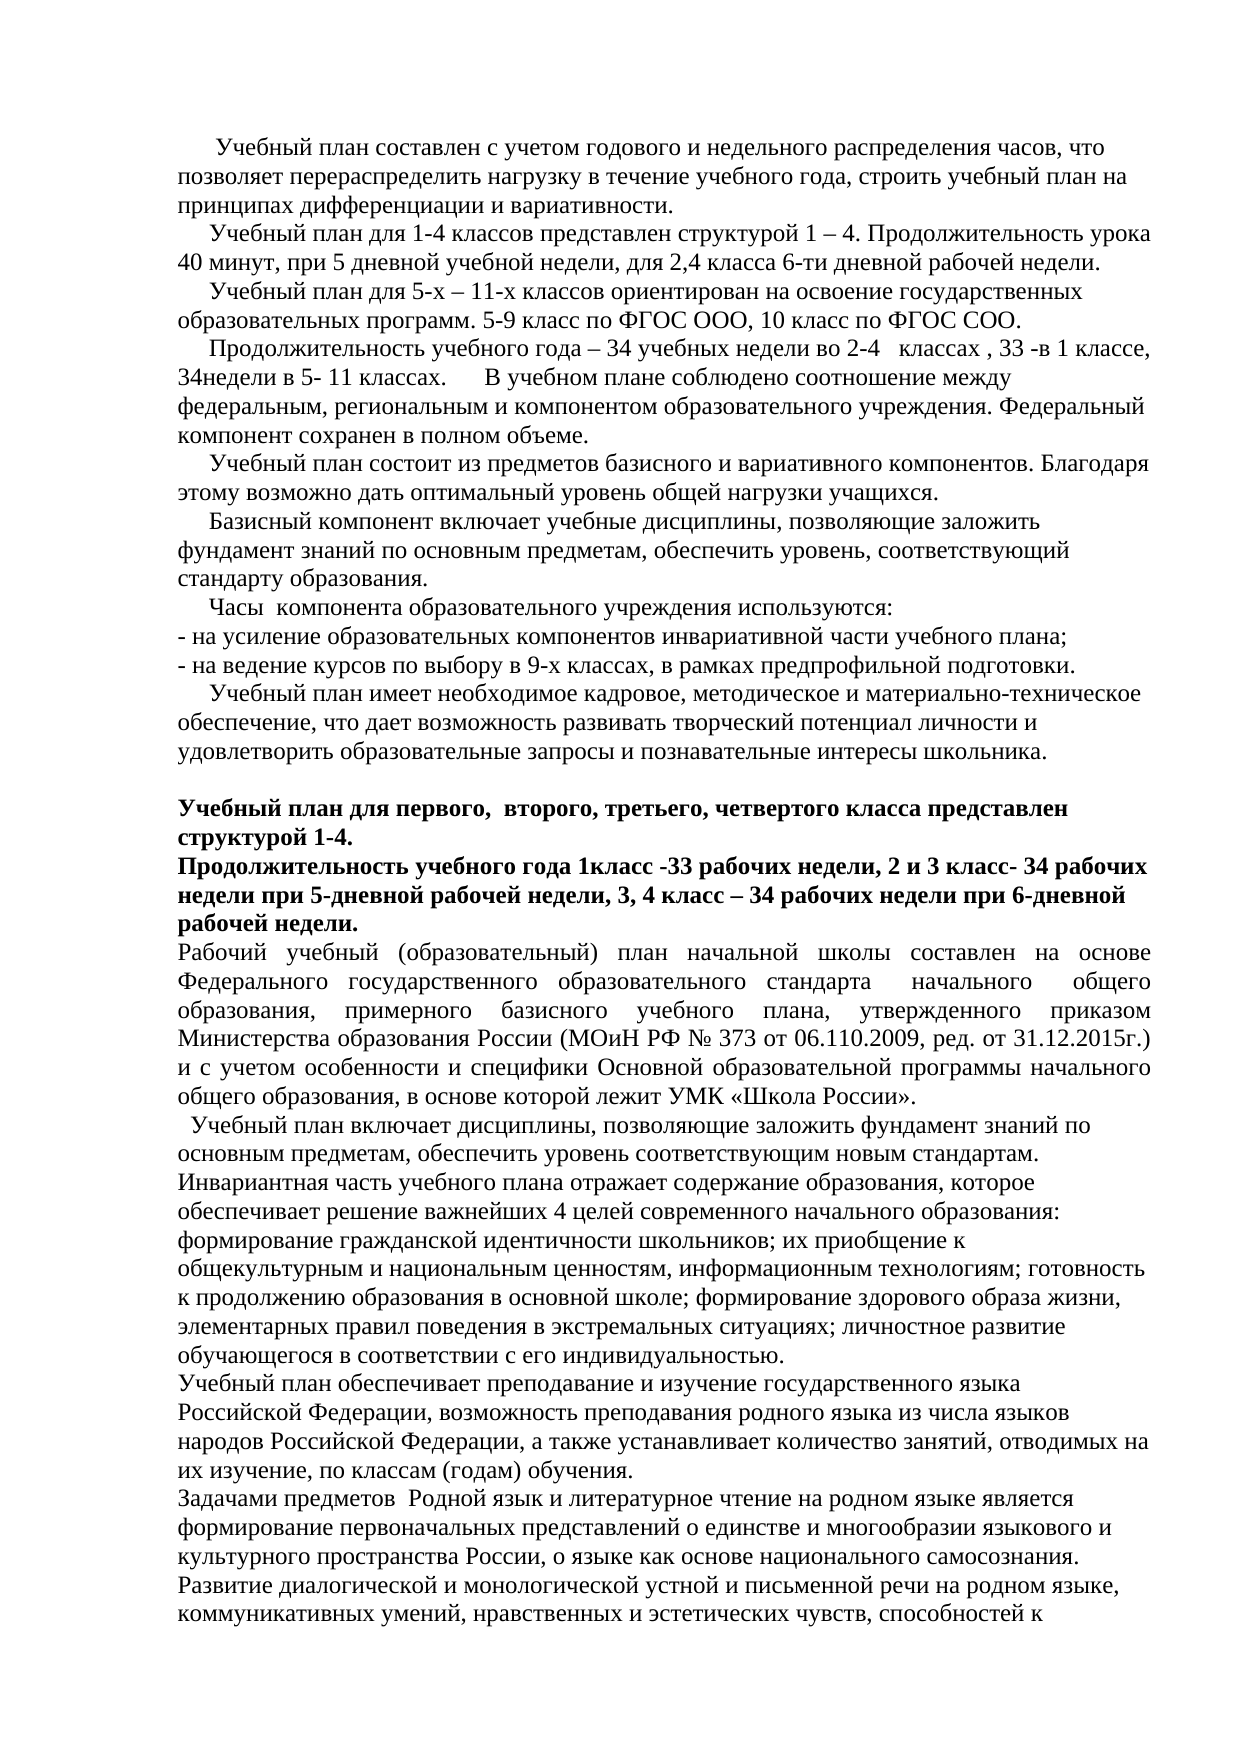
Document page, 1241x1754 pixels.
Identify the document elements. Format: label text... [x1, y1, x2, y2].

text Учебный план имеет необходимое кадровое, методическое и материально-техническое обеспечение, что дает возможность развивать творческий потенциал личности и удовлетворить образовательные запросы и познавательные интересы школьника. [177, 678, 1152, 765]
text Инвариантная часть учебного плана отражает содержание образования, которое обеспечивает решение важнейших 4 целей современного начального образования: формирование гражданской идентичности школьников; их приобщение к общекультурным и национальным ценностям, информационным технологиям; готовность к продолжению образования в основной школе; формирование здорового образа жизни, элементарных правил поведения в экстремальных ситуациях; личностное развитие обучающегося в соответствии с его индивидуальностью. [177, 1167, 1152, 1368]
text Учебный план для 1-4 классов представлен структурой 1 – 4. Продолжительность урока 40 минут, при 5 дневной учебной недели, для 2,4 класса 6-ти дневной рабочей недели. [177, 218, 1152, 276]
text Учебный план состоит из предметов базисного и вариативного компонентов. Благодаря этому возможно дать оптимальный уровень общей нагрузки учащихся. [177, 448, 1152, 506]
text Базисный компонент включает учебные дисциплины, позволяющие заложить фундамент знаний по основным предметам, обеспечить уровень, соответствующий стандарту образования. [177, 506, 1152, 592]
text Учебный план составлен с учетом годового и недельного распределения часов, что позволяет перераспределить нагрузку в течение учебного года, строить учебный план на принципах дифференциации и вариативности. [177, 132, 1152, 218]
text Учебный план включает дисциплины, позволяющие заложить фундамент знаний по основным предметам, обеспечить уровень соответствующим новым стандартам. [177, 1110, 1152, 1167]
text - на ведение курсов по выбору в 9-х классах, в рамках предпрофильной подготовки. [177, 650, 1152, 678]
text Учебный план для 5-х – 11-х классов ориентирован на освоение государственных образовательных программ. 5-9 класс по ФГОС ООО, 10 класс по ФГОС СОО. [177, 276, 1152, 333]
text - на усиление образовательных компонентов инвариативной части учебного плана; [177, 621, 1152, 650]
text Рабочий учебный (образовательный) план начальной школы составлен на основе Федерального государственного образовательного стандарта начального общего образования, примерного базисного учебного плана, утвержденного приказом Министерства образования России (МОиН РФ № 373 от 06.110.2009, ред. от 31.12.2015г.) и с учетом особенности и специфики Основной образовательной программы начального общего образования, в основе которой лежит УМК «Школа России». [177, 937, 1152, 1110]
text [177, 1483, 1152, 1627]
text Учебный план обеспечивает преподавание и изучение государственного языка [177, 1368, 1152, 1397]
text Часы компонента образовательного учреждения используются: [177, 592, 1152, 621]
text Учебный план для первого, второго, третьего, четвертого класса представлен структурой 1-4. [177, 793, 1152, 851]
text Продолжительность учебного года 1класс -33 рабочих недели, 2 и 3 класс- 34 рабочих недели при 5-дневной рабочей недели, 3, 4 класс – 34 рабочих недели при 6-дневной рабочей недели. [177, 851, 1152, 937]
text Российской Федерации, возможность преподавания родного языка из числа языков народов Российской Федерации, а также устанавливает количество занятий, отводимых на их изучение, по классам (годам) обучения. [177, 1397, 1152, 1483]
text Продолжительность учебного года – 34 учебных недели во 2-4 классах , 33 -в 1 классе, 34недели в 5- 11 классах. В учебном плане соблюдено соотношение между федеральным, региональным и компонентом образовательного учреждения. Федеральный компонент сохранен в полном объеме. [177, 333, 1152, 448]
